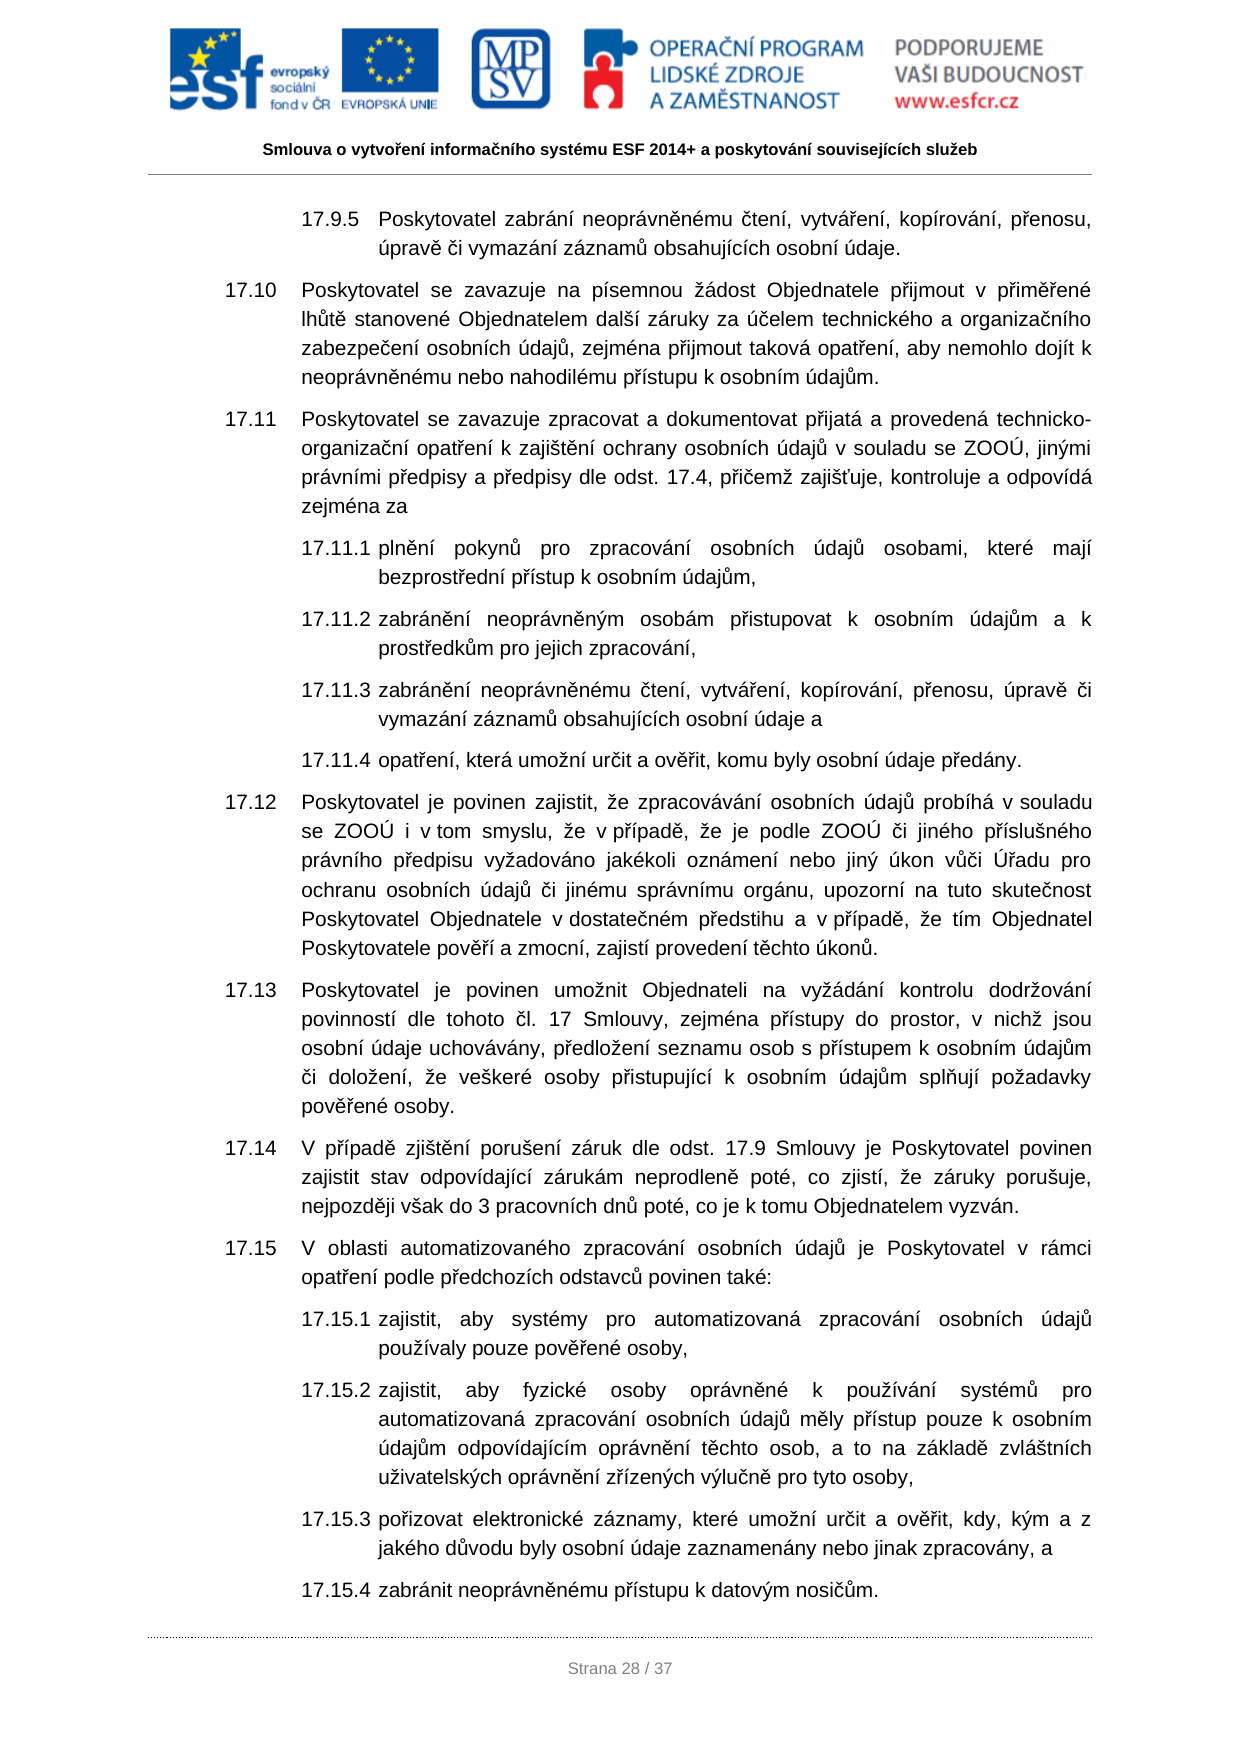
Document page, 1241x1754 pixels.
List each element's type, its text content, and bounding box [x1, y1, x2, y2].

list pořizovat elektronické záznamy, které umožní určit a ověřit, kdy, kým a z jakého důvodu byly osobní údaje zaznamenány nebo jinak zpracovány, a [301, 1503, 1092, 1561]
picture [156, 18, 1100, 128]
text V oblasti automatizovaného zpracování osobních údajů je Poskytovatel v rámci opatření podle předchozích odstavců povinen také: [224, 1232, 1092, 1290]
list opatření, která umožní určit a ověřit, komu byly osobní údaje předány. [301, 744, 1092, 774]
list plnění pokynů pro zpracování osobních údajů osobami, které mají bezprostřední přístup k osobním údajům, [301, 532, 1092, 590]
list zajistit, aby fyzické osoby oprávněné k používání systémů pro automatizovaná zpracování osobních údajů měly přístup pouze k osobním údajům odpovídajícím oprávnění těchto osob, a to na základě zvláštních uživatelských oprávnění zřízených výlučně pro tyto osoby, [301, 1374, 1092, 1490]
text Poskytovatel je povinen umožnit Objednateli na vyžádání kontrolu dodržování povinností dle tohoto čl. 17 Smlouvy, zejména přístupy do prostor, v nichž jsou osobní údaje uchovávány, předložení seznamu osob s přístupem k osobním údajům či doložení, že veškeré osoby přistupující k osobním údajům splňují požadavky pověřené osoby. [224, 974, 1092, 1119]
list zabránit neoprávněnému přístupu k datovým nosičům. [301, 1574, 1092, 1603]
list zabránění neoprávněnému čtení, vytváření, kopírování, přenosu, úpravě či vymazání záznamů obsahujících osobní údaje a [301, 674, 1092, 732]
text V případě zjištění porušení záruk dle odst. 17.9 Smlouvy je Poskytovatel povinen zajistit stav odpovídající zárukám neprodleně poté, co zjistí, že záruky porušuje, nejpozději však do 3 pracovních dnů poté, co je k tomu Objednatelem vyzván. [224, 1132, 1092, 1219]
list zajistit, aby systémy pro automatizovaná zpracování osobních údajů používaly pouze pověřené osoby, [301, 1303, 1092, 1361]
text Poskytovatel se zavazuje na písemnou žádost Objednatele přijmout v přiměřené lhůtě stanovené Objednatelem další záruky za účelem technického a organizačního zabezpečení osobních údajů, zejména přijmout taková opatření, aby nemohlo dojít k neoprávněnému nebo nahodilému přístupu k osobním údajům. [224, 274, 1092, 390]
list zabránění neoprávněným osobám přistupovat k osobním údajům a k prostředkům pro jejich zpracování, [301, 603, 1092, 661]
list Poskytovatel zabrání neoprávněnému čtení, vytváření, kopírování, přenosu, úpravě či vymazání záznamů obsahujících osobní údaje. [301, 203, 1092, 261]
text Poskytovatel je povinen zajistit, že zpracovávání osobních údajů probíhá v souladu se ZOOÚ i v tom smyslu, že v případě, že je podle ZOOÚ či jiného příslušného právního předpisu vyžadováno jakékoli oznámení nebo jiný úkon vůči Úřadu pro ochranu osobních údajů či jinému správnímu orgánu, upozorní na tuto skutečnost Poskytovatel Objednatele v dostatečném předstihu a v případě, že tím Objednatel Poskytovatele pověří a zmocní, zajistí provedení těchto úkonů. [224, 786, 1092, 961]
text Poskytovatel se zavazuje zpracovat a dokumentovat přijatá a provedená technicko-organizační opatření k zajištění ochrany osobních údajů v souladu se ZOOÚ, jinými právními předpisy a předpisy dle odst. 17.4, přičemž zajišťuje, kontroluje a odpovídá zejména za [224, 403, 1092, 519]
